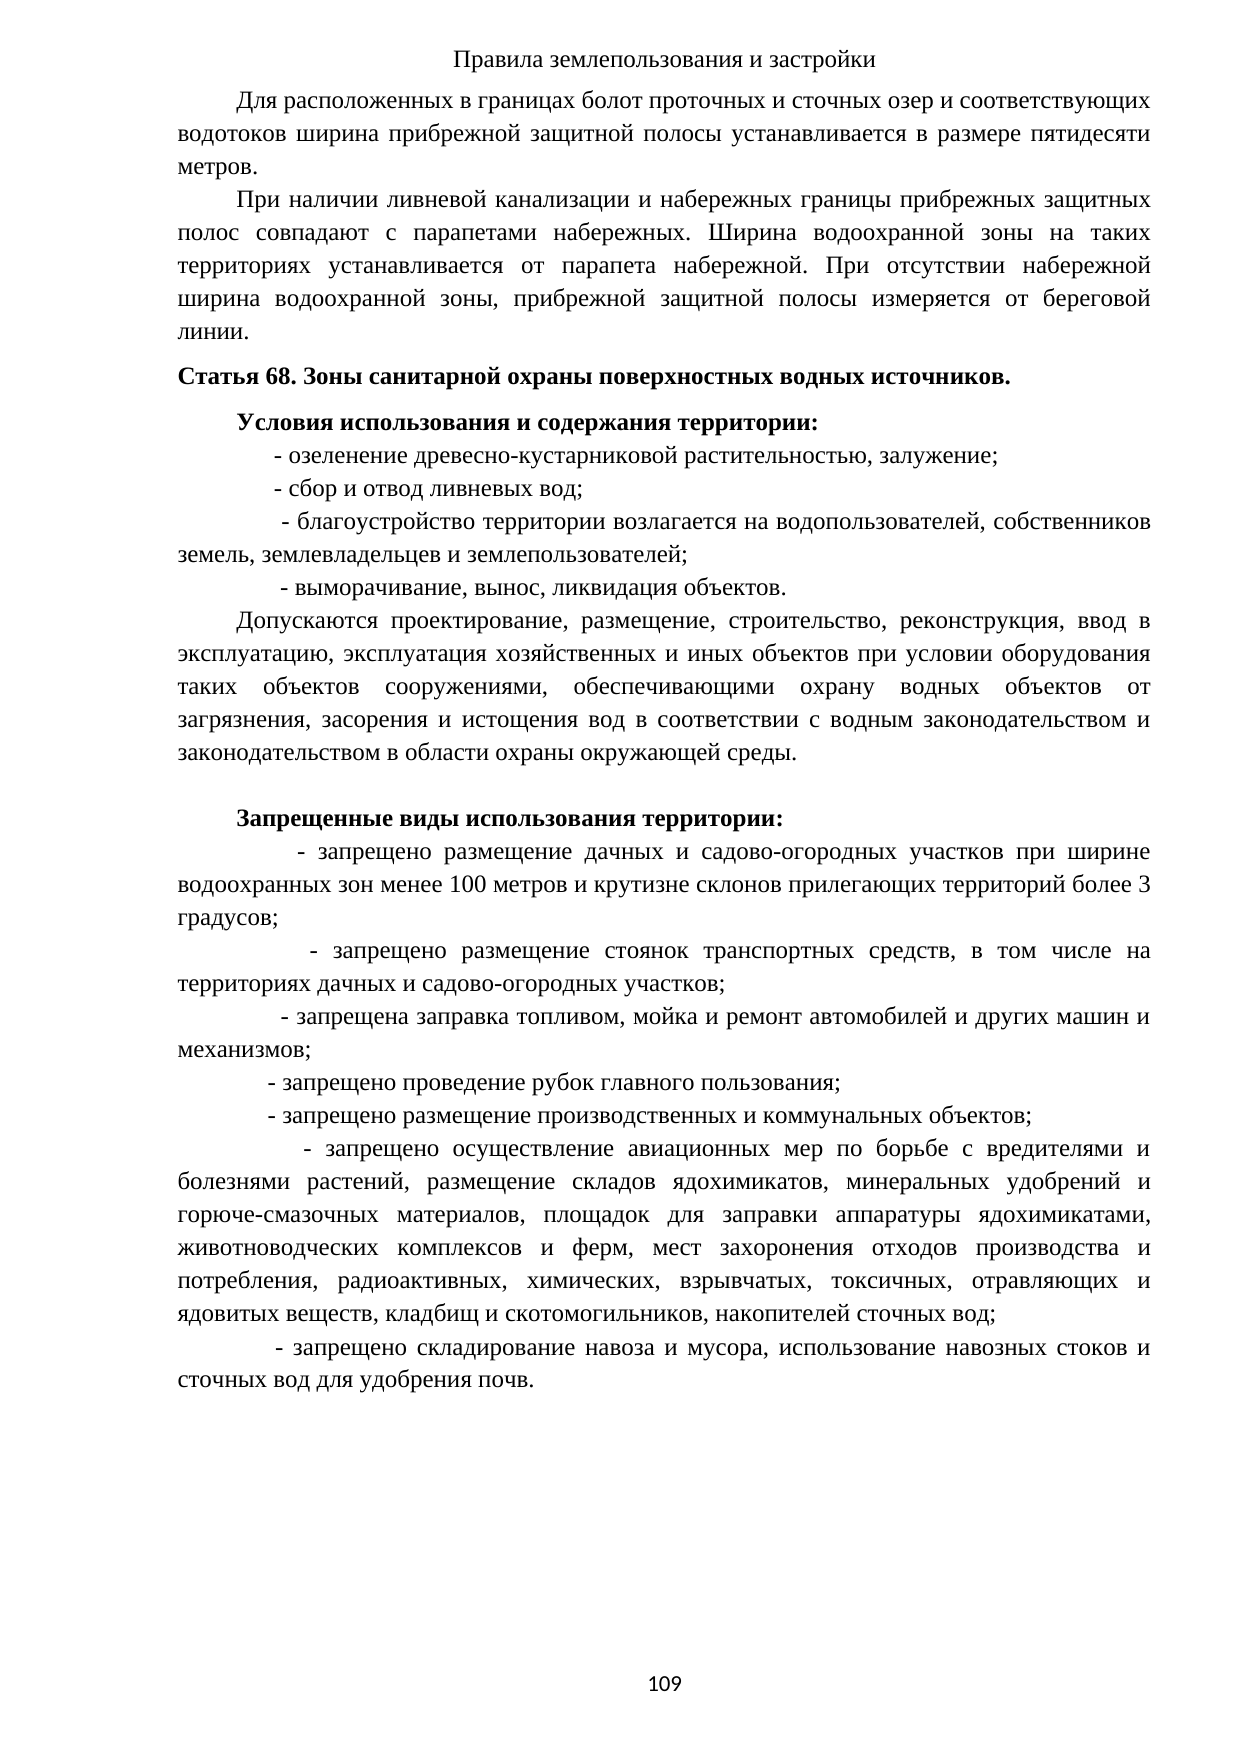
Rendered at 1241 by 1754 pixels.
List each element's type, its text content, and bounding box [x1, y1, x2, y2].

text - сбор и отвод ливневых вод; [177, 473, 1152, 502]
text - озеленение древесно-кустарниковой растительностью, залужение; [177, 440, 1152, 469]
text - благоустройство территории возлагается на водопользователей, собственников земель, землевладельцев и землепользователей; [177, 506, 1152, 568]
text Запрещенные виды использования территории: [177, 803, 1152, 832]
text - запрещено складирование навоза и мусора, использование навозных стоков и сточных вод для удобрения почв. [177, 1332, 1152, 1393]
text - запрещено размещение производственных и коммунальных объектов; [177, 1100, 1152, 1129]
text - запрещено размещение дачных и садово-огородных участков при ширине водоохранных зон менее и крутизне склонов прилегающих территорий более 3 градусов; [177, 836, 1152, 931]
text - запрещено размещение стоянок транспортных средств, в том числе на территориях дачных и садово-огородных участков; [177, 935, 1152, 997]
text - запрещена заправка топливом, мойка и ремонт автомобилей и других машин и механизмов; [177, 1001, 1152, 1063]
text Для расположенных в границах болот проточных и сточных озер и соответствующих водотоков ширина прибрежной защитной полосы устанавливается в размере пятидесяти метров. [177, 85, 1152, 179]
text - выморачивание, вынос, ликвидация объектов. [177, 572, 1152, 601]
text Статья 68. Зоны санитарной охраны поверхностных водных источников. [177, 361, 1152, 390]
text При наличии ливневой канализации и набережных границы прибрежных защитных полос совпадают с парапетами набережных. Ширина водоохранной зоны на таких территориях устанавливается от парапета набережной. При отсутствии набережной ширина водоохранной зоны, прибрежной защитной полосы измеряется от береговой линии. [177, 184, 1152, 345]
text - запрещено проведение рубок главного пользования; [177, 1067, 1152, 1096]
text - запрещено осуществление авиационных мер по борьбе с вредителями и болезнями растений, размещение складов ядохимикатов, минеральных удобрений и горюче-смазочных материалов, площадок для заправки аппаратуры ядохимикатами, животноводческих комплексов и ферм, мест захоронения отходов производства и потребления, радиоактивных, химических, взрывчатых, токсичных, отравляющих и ядовитых веществ, кладбищ и скотомогильников, накопителей сточных вод; [177, 1133, 1152, 1327]
text Условия использования и содержания территории: [177, 407, 1152, 436]
text Допускаются проектирование, размещение, строительство, реконструкция, ввод в эксплуатацию, эксплуатация хозяйственных и иных объектов при условии оборудования таких объектов сооружениями, обеспечивающими охрану водных объектов от загрязнения, засорения и истощения вод в соответствии с водным законодательством и законодательством в области охраны окружающей среды. [177, 605, 1152, 766]
